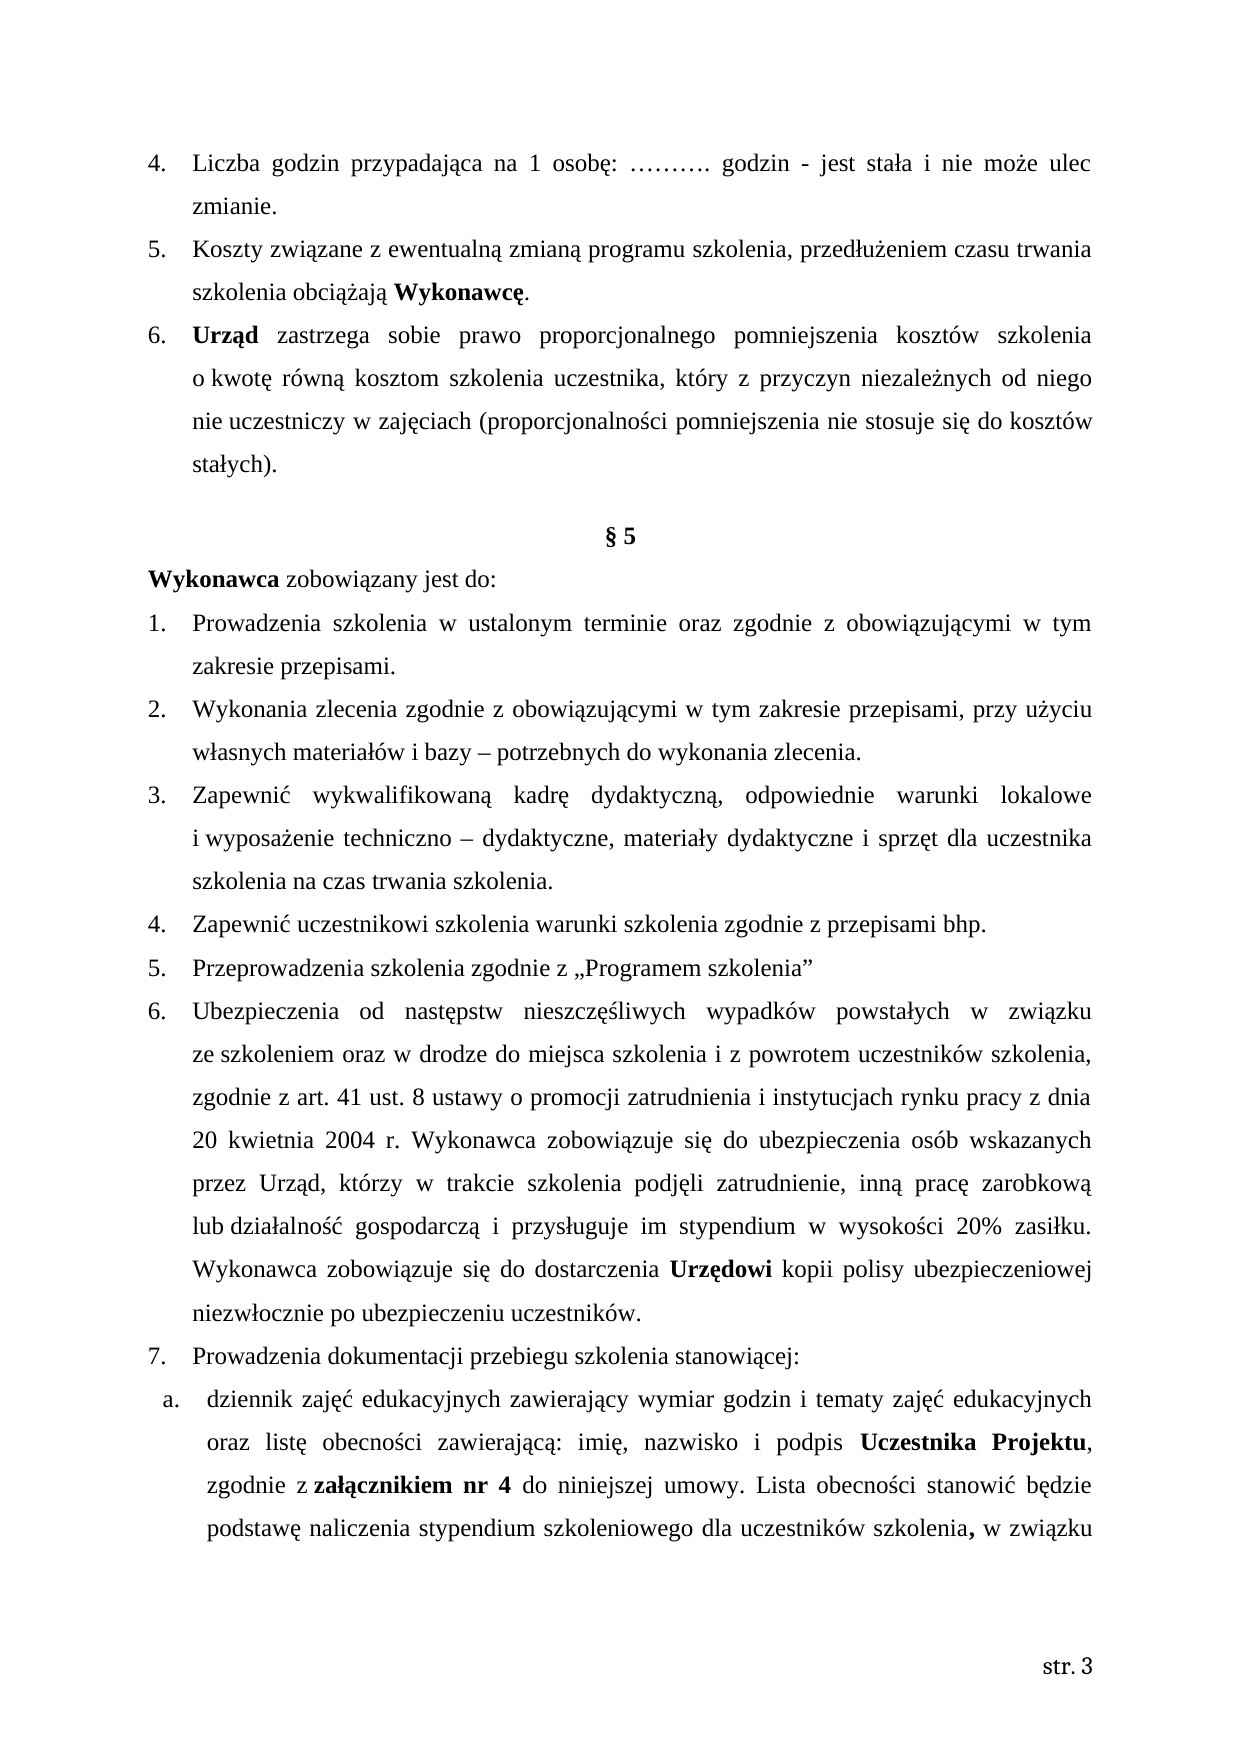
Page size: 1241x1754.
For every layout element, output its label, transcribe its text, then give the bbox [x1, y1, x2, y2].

list Przeprowadzenia szkolenia zgodnie z „Programem szkolenia” [148, 953, 1093, 981]
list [162, 1384, 1093, 1542]
list Wykonania zlecenia zgodnie z obowiązującymi w tym zakresie przepisami, przy użyciu własnych materiałów i bazy – potrzebnych do wykonania zlecenia. [148, 694, 1093, 766]
text Wykonawca zobowiązany jest do: [148, 564, 1093, 593]
list Koszty związane z ewentualną zmianą programu szkolenia, przedłużeniem czasu trwania szkolenia obciążają Wykonawcę. [148, 234, 1093, 306]
list Zapewnić uczestnikowi szkolenia warunki szkolenia zgodnie z przepisami bhp. [148, 909, 1093, 938]
list Ubezpieczenia od następstw nieszczęśliwych wypadków powstałych w związku ze szkoleniem oraz w drodze do miejsca szkolenia i z powrotem uczestników szkolenia, zgodnie z art. 41 ust. 8 ustawy o promocji zatrudnienia i instytucjach rynku pracy z dnia 20 kwietnia 2004 r. Wykonawca zobowiązuje się do ubezpieczenia osób wskazanych przez Urząd, którzy w trakcie szkolenia podjęli zatrudnienie, inną pracę zarobkową lub działalność gospodarczą i przysługuje im stypendium w wysokości 20% zasiłku. Wykonawca zobowiązuje się do dostarczenia Urzędowi kopii polisy ubezpieczeniowej niezwłocznie po ubezpieczeniu uczestników. [148, 996, 1093, 1326]
list Liczba godzin przypadająca na 1 osobę: ………. godzin - jest stała i nie może ulec zmianie. [148, 148, 1093, 219]
text 5 [148, 521, 1093, 550]
list Prowadzenia dokumentacji przebiegu szkolenia stanowiącej: [148, 1341, 1093, 1369]
list Urząd zastrzega sobie prawo proporcjonalnego pomniejszenia kosztów szkolenia o kwotę równą kosztom szkolenia uczestnika, który z przyczyn niezależnych od niego nie uczestniczy w zajęciach (proporcjonalności pomniejszenia nie stosuje się do kosztów stałych). [148, 320, 1093, 478]
list Zapewnić wykwalifikowaną kadrę dydaktyczną, odpowiednie warunki lokalowe i wyposażenie techniczno – dydaktyczne, materiały dydaktyczne i sprzęt dla uczestnika szkolenia na czas trwania szkolenia. [148, 780, 1093, 895]
list Prowadzenia szkolenia w ustalonym terminie oraz zgodnie z obowiązującymi w tym zakresie przepisami. [148, 608, 1093, 679]
